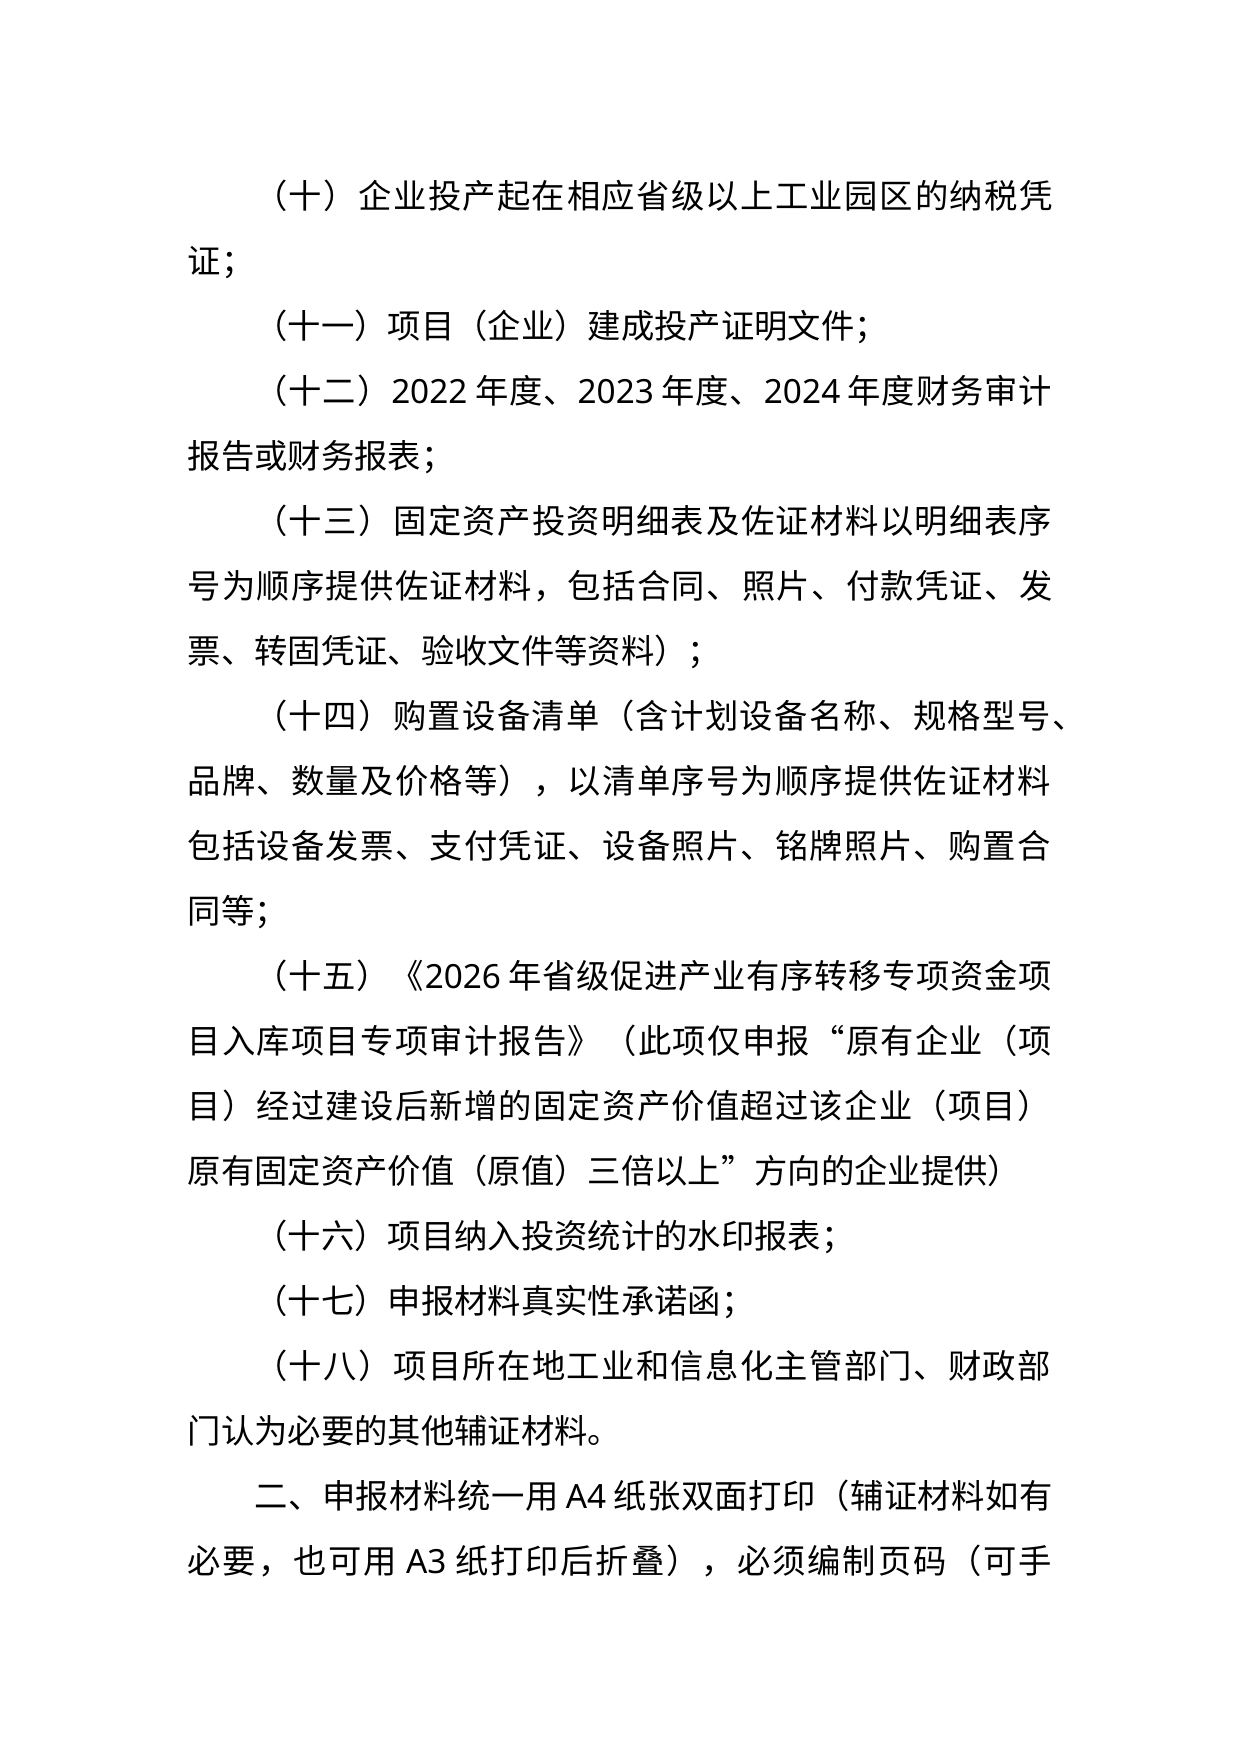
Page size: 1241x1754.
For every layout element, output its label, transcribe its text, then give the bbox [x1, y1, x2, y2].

text （十七）申报材料真实性承诺函； [187, 1267, 1053, 1332]
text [187, 1462, 1053, 1592]
text （十八）项目所在地工业和信息化主管部门、财政部门认为必要的其他辅证材料。 [187, 1332, 1053, 1462]
text （十四）购置设备清单（含计划设备名称、规格型号、品牌、数量及价格等），以清单序号为顺序提供佐证材料，包括设备发票、支付凭证、设备照片、铭牌照片、购置合同等； [187, 682, 1053, 942]
text （十三）固定资产投资明细表及佐证材料以明细表序号为顺序提供佐证材料，包括合同、照片、付款凭证、发票、转固凭证、验收文件等资料）； [187, 487, 1053, 682]
text （十五）《2026年省级促进产业有序转移专项资金项目入库项目专项审计报告》（此项仅申报“原有企业（项目）经过建设后新增的固定资产价值超过该企业（项目）原有固定资产价值（原值）三倍以上”方向的企业提供） [187, 942, 1053, 1202]
text （十一）项目（企业）建成投产证明文件； [187, 292, 1053, 357]
text （十二）2022年度、2023年度、2024年度财务审计报告或财务报表； [187, 357, 1053, 487]
text （十六）项目纳入投资统计的水印报表； [187, 1202, 1053, 1267]
text （十）企业投产起在相应省级以上工业园区的纳税凭证； [187, 162, 1053, 292]
